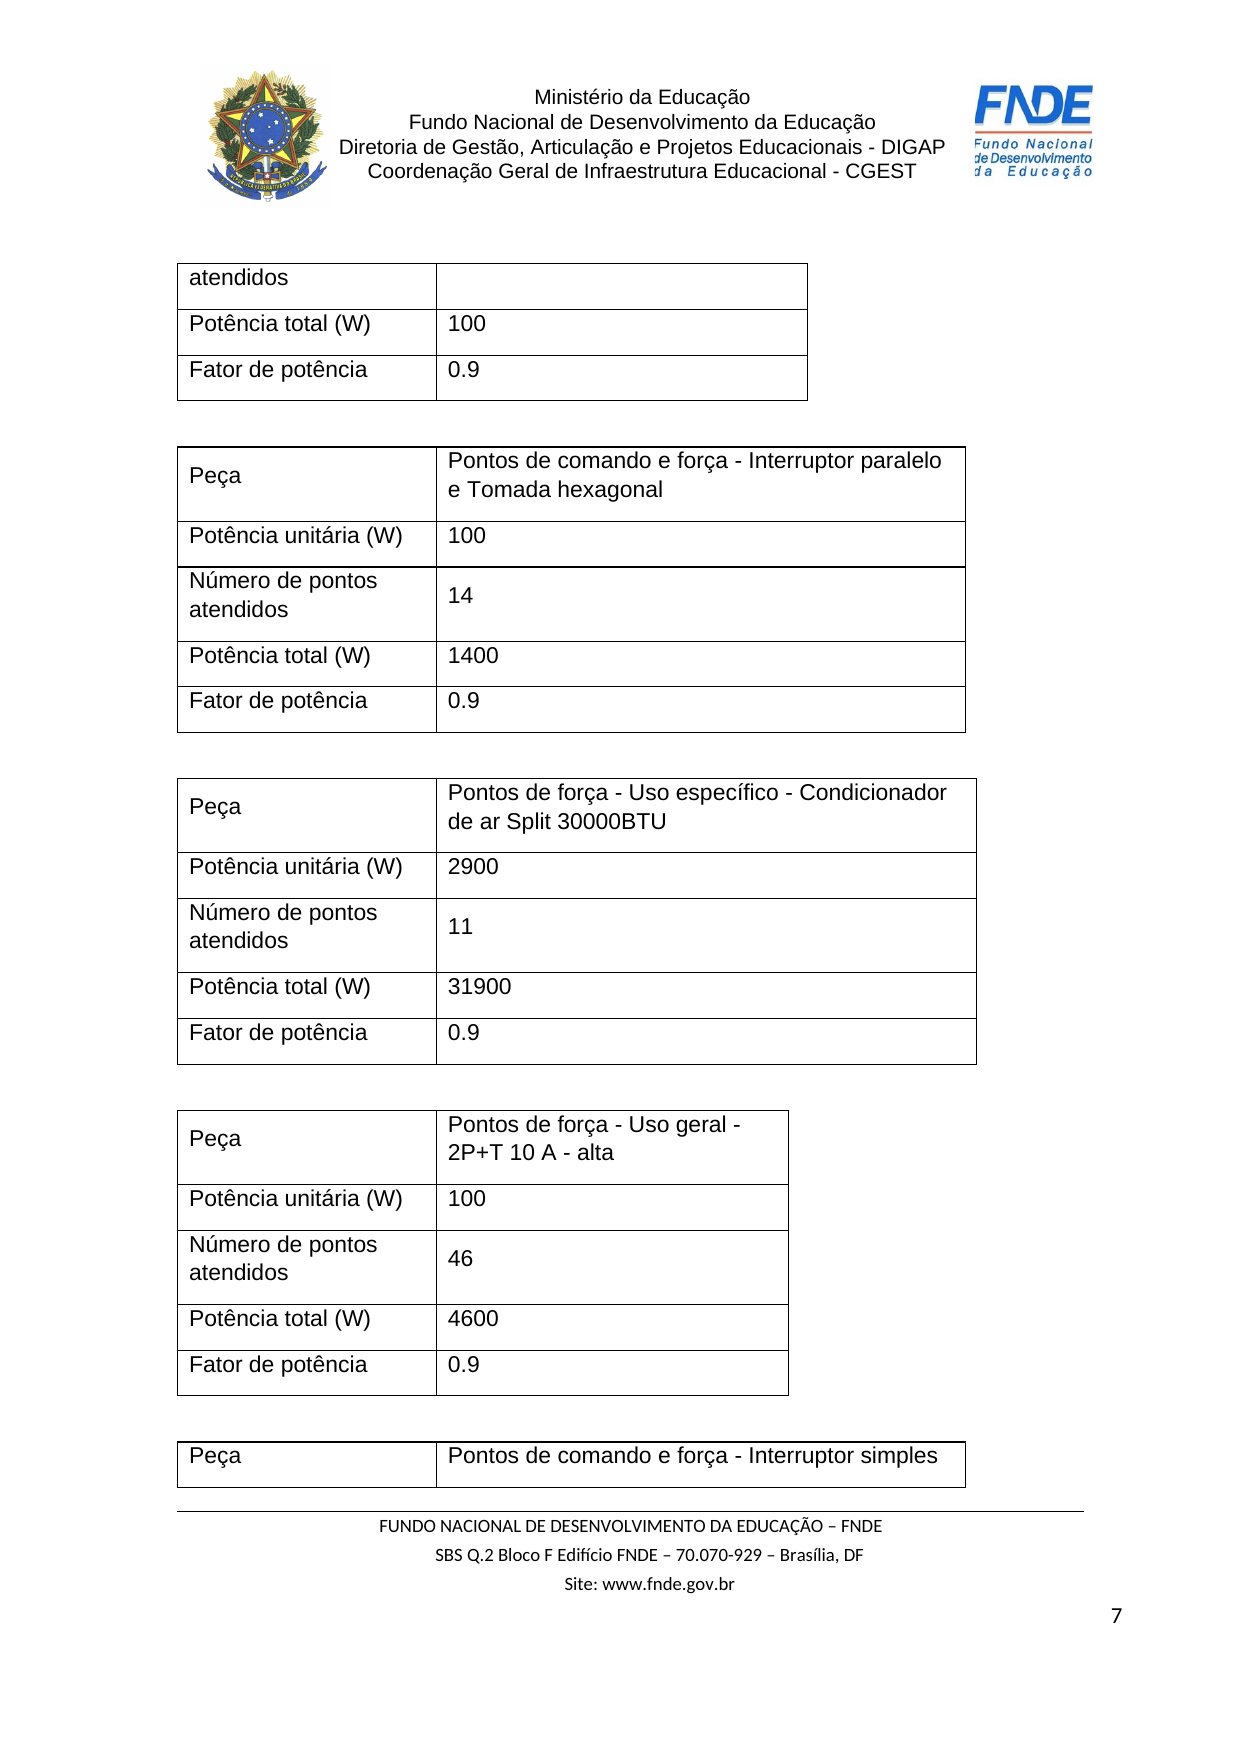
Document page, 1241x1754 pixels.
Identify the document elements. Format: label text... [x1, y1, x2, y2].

table_cell 100 [437, 522, 965, 566]
table_cell Fator de potência [178, 356, 436, 400]
table_cell 14 [437, 568, 965, 641]
table_cell 0.9 [437, 1351, 788, 1395]
table_cell 1400 [437, 642, 965, 686]
table_cell 0.9 [437, 1019, 976, 1064]
table_cell Número de pontos atendidos [178, 264, 436, 309]
table_cell Fator de potência [178, 1019, 436, 1064]
table_cell Número de pontos atendidos [178, 899, 436, 972]
table_header Peça [178, 779, 436, 852]
picture [198, 63, 333, 210]
table_cell 11 [437, 899, 976, 972]
picture [974, 78, 1093, 183]
table_cell Potência total (W) [178, 310, 436, 354]
table_cell Potência total (W) [178, 642, 436, 686]
table_header Pontos de comando e força - Interruptor simples e Tomada hexagonal [437, 1443, 965, 1487]
table_cell Potência total (W) [178, 973, 436, 1018]
table_cell 4600 [437, 1305, 788, 1349]
table_cell Fator de potência [178, 687, 436, 732]
table_cell 0.9 [437, 687, 965, 732]
table_header Pontos de comando e força - Interruptor paralelo e Tomada hexagonal [437, 448, 965, 521]
table_cell 46 [437, 1231, 788, 1304]
table_cell Potência total (W) [178, 1305, 436, 1349]
table_cell Fator de potência [178, 1351, 436, 1395]
table_cell Potência unitária (W) [178, 522, 436, 566]
table_cell 0.9 [437, 356, 807, 400]
table_cell Potência unitária (W) [178, 1185, 436, 1230]
table_cell 100 [437, 1185, 788, 1230]
table_header Peça [178, 1111, 436, 1184]
table_header Peça [178, 1443, 436, 1487]
table_cell 2900 [437, 853, 976, 898]
table_header Pontos de força - Uso específico - Condicionador de ar Split 30000BTU [437, 779, 976, 852]
table_cell Número de pontos atendidos [178, 1231, 436, 1304]
table_cell Potência unitária (W) [178, 853, 436, 898]
table_cell Número de pontos atendidos [178, 568, 436, 641]
table_header Peça [178, 448, 436, 521]
table_header Pontos de força - Uso geral - 2P+T 10 A - alta [437, 1111, 788, 1184]
table_cell 1 [437, 264, 807, 309]
table_cell 100 [437, 310, 807, 354]
table_cell 31900 [437, 973, 976, 1018]
